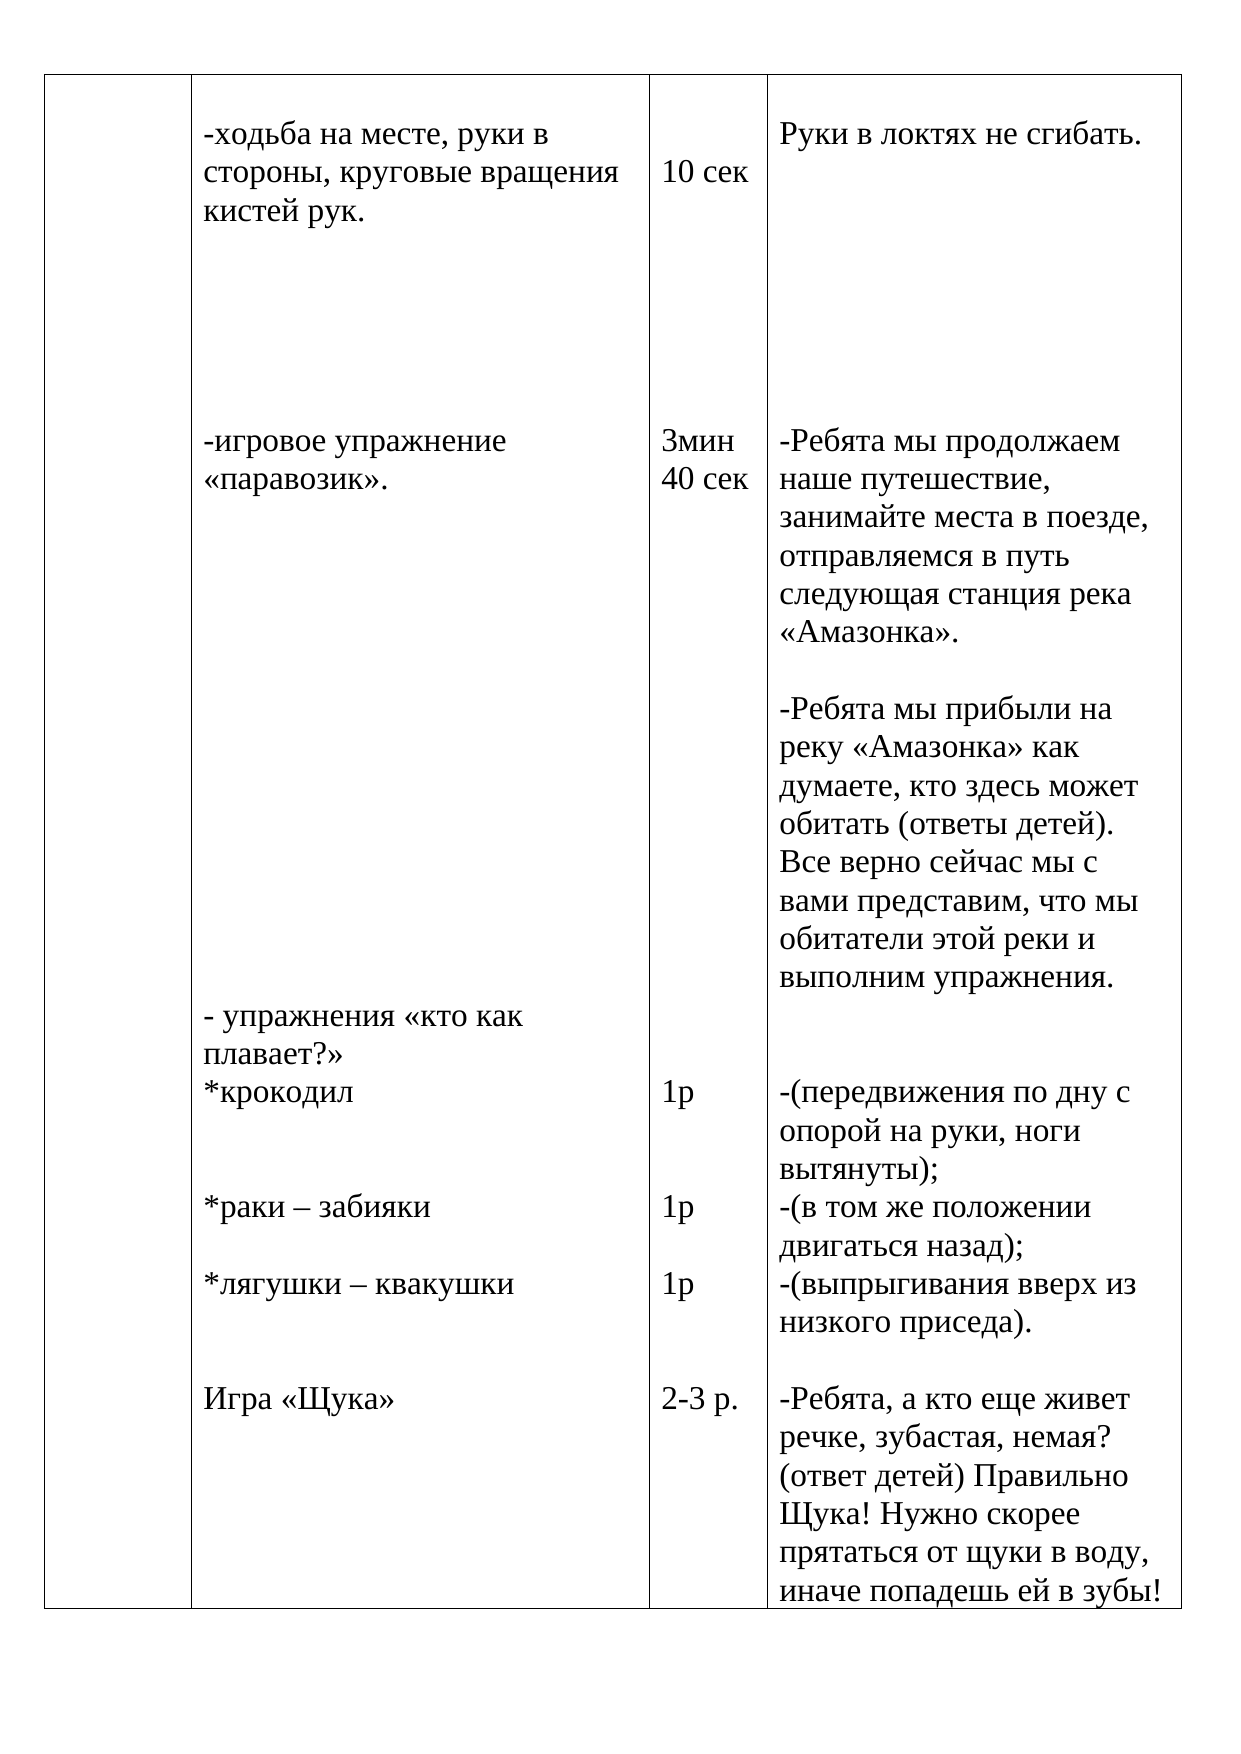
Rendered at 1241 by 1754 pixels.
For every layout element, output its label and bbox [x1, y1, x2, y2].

table_cell [768, 75, 1181, 1608]
table_cell [192, 75, 649, 1608]
table_cell [650, 75, 767, 1608]
table_cell [45, 75, 191, 1608]
